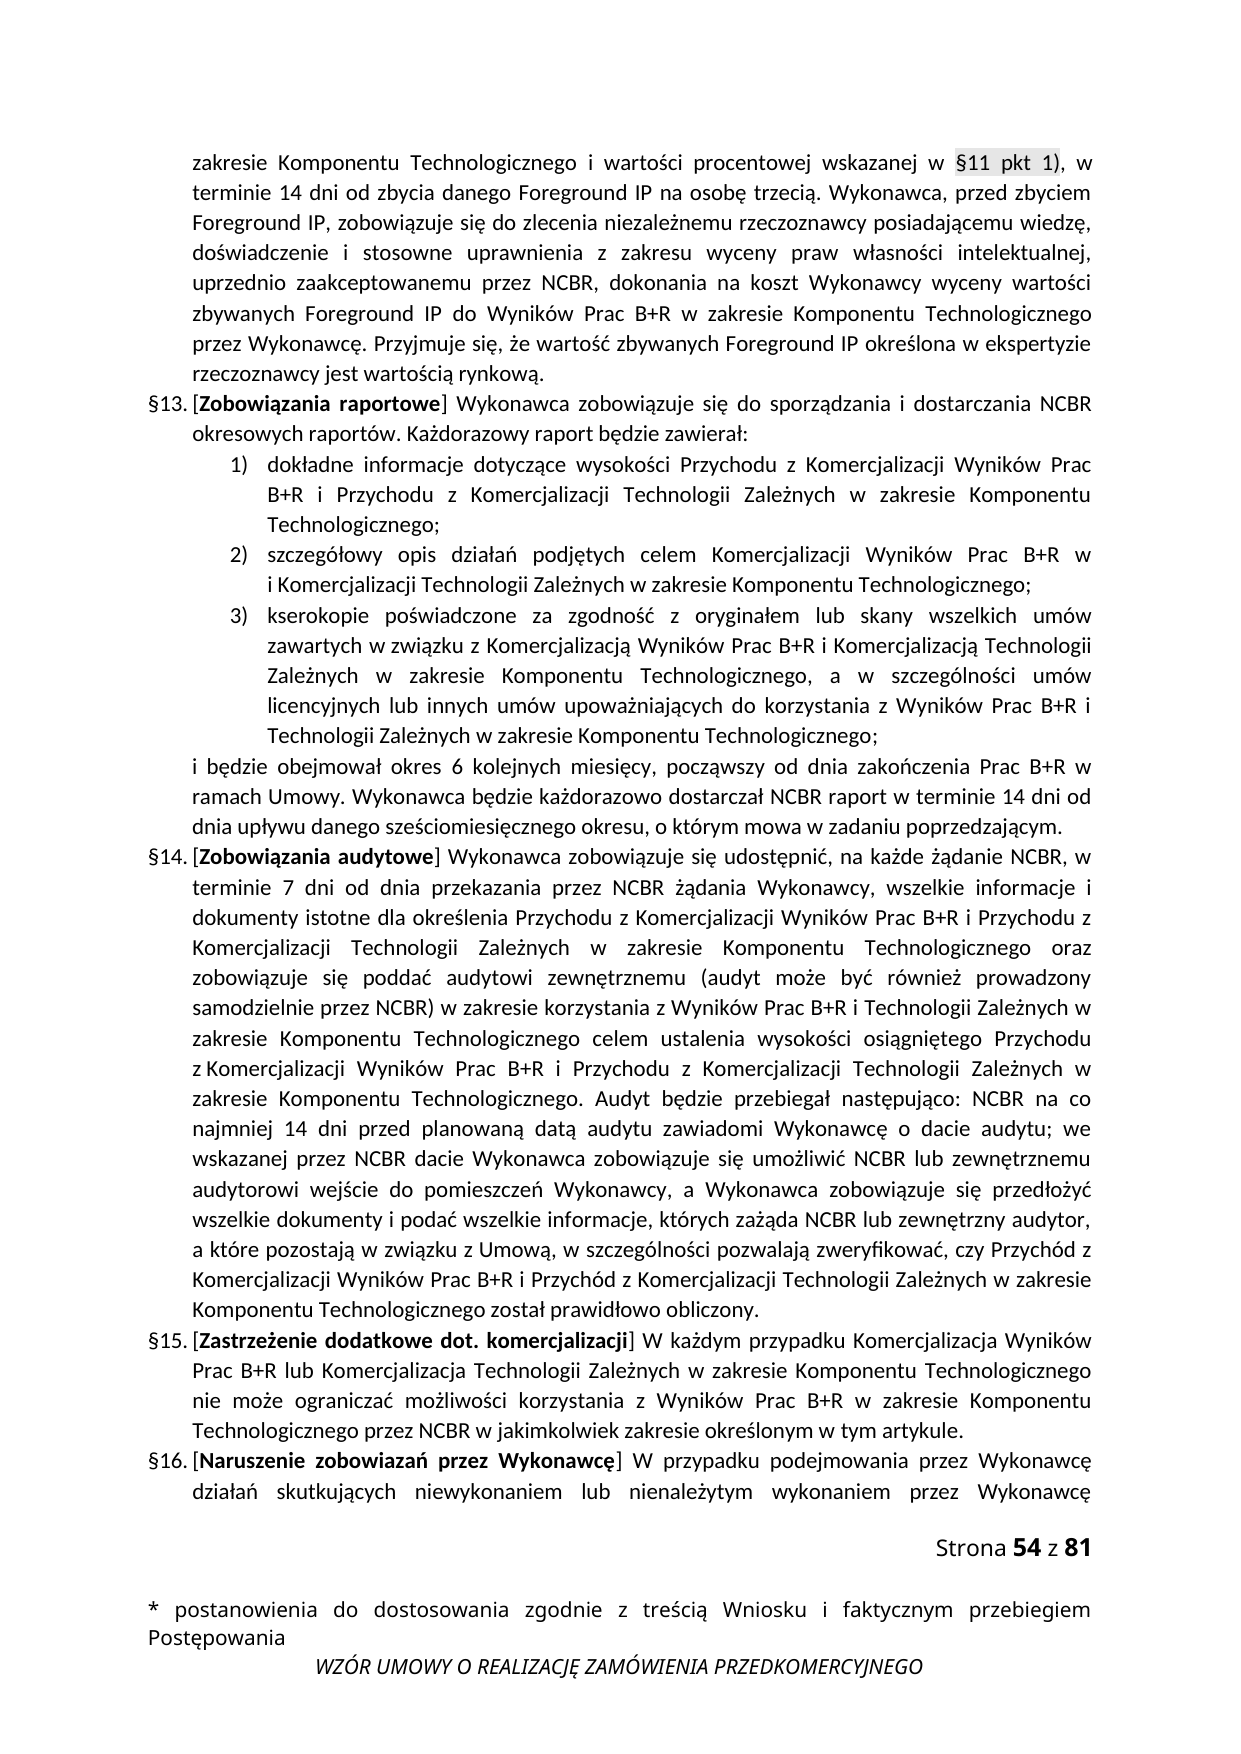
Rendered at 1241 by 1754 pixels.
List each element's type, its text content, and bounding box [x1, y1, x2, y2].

list kserokopie poświadczone za zgodność z oryginałem lub skany wszelkich umów zawartych w związku z Komercjalizacją Wyników Prac B+R i Komercjalizacją Technologii Zależnych w zakresie Komponentu Technologicznego, a w szczególności umów licencyjnych lub innych umów upoważniających do korzystania z Wyników Prac B+R i Technologii Zależnych w zakresie Komponentu Technologicznego; [229, 601, 1093, 749]
list [Zobowiązania raportowe] Wykonawca zobowiązuje się do sporządzania i dostarczania NCBR okresowych raportów. Każdorazowy raport będzie zawierał: [148, 389, 1093, 447]
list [148, 1447, 1093, 1505]
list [148, 148, 1093, 387]
list i będzie obejmował okres 6 kolejnych miesięcy, począwszy od dnia zakończenia Prac B+R w ramach Umowy. Wykonawca będzie każdorazowo dostarczał NCBR raport w terminie 14 dni od dnia upływu danego sześciomiesięcznego okresu, o którym mowa w zadaniu poprzedzającym. [192, 752, 1093, 840]
list dokładne informacje dotyczące wysokości Przychodu z Komercjalizacji Wyników Prac B+R i Przychodu z Komercjalizacji Technologii Zależnych w zakresie Komponentu Technologicznego; [229, 450, 1093, 538]
list [Zobowiązania audytowe] Wykonawca zobowiązuje się udostępnić, na każde żądanie NCBR, w terminie 7 dni od dnia przekazania przez NCBR żądania Wykonawcy, wszelkie informacje i dokumenty istotne dla określenia Przychodu z Komercjalizacji Wyników Prac B+R i Przychodu z Komercjalizacji Technologii Zależnych w zakresie Komponentu Technologicznego oraz zobowiązuje się poddać audytowi zewnętrznemu (audyt może być również prowadzony samodzielnie przez NCBR) w zakresie korzystania z Wyników Prac B+R i Technologii Zależnych w zakresie Komponentu Technologicznego celem ustalenia wysokości osiągniętego Przychodu z Komercjalizacji Wyników Prac B+R i Przychodu z Komercjalizacji Technologii Zależnych w zakresie Komponentu Technologicznego. Audyt będzie przebiegał następująco: NCBR na co najmniej 14 dni przed planowaną datą audytu zawiadomi Wykonawcę o dacie audytu; we wskazanej przez NCBR dacie Wykonawca zobowiązuje się umożliwić NCBR lub zewnętrznemu audytorowi wejście do pomieszczeń Wykonawcy, a Wykonawca zobowiązuje się przedłożyć wszelkie dokumenty i podać wszelkie informacje, których zażąda NCBR lub zewnętrzny audytor, a które pozostają w związku z Umową, w szczególności pozwalają zweryfikować, czy Przychód z Komercjalizacji Wyników Prac B+R i Przychód z Komercjalizacji Technologii Zależnych w zakresie Komponentu Technologicznego został prawidłowo obliczony. [148, 842, 1093, 1323]
list [Zastrzeżenie dodatkowe dot. komercjalizacji] W każdym przypadku Komercjalizacja Wyników Prac B+R lub Komercjalizacja Technologii Zależnych w zakresie Komponentu Technologicznego nie może ograniczać możliwości korzystania z Wyników Prac B+R w zakresie Komponentu Technologicznego przez NCBR w jakimkolwiek zakresie określonym w tym artykule. [148, 1326, 1093, 1444]
list szczegółowy opis działań podjętych celem Komercjalizacji Wyników Prac B+R w i Komercjalizacji Technologii Zależnych w zakresie Komponentu Technologicznego; [229, 540, 1093, 598]
